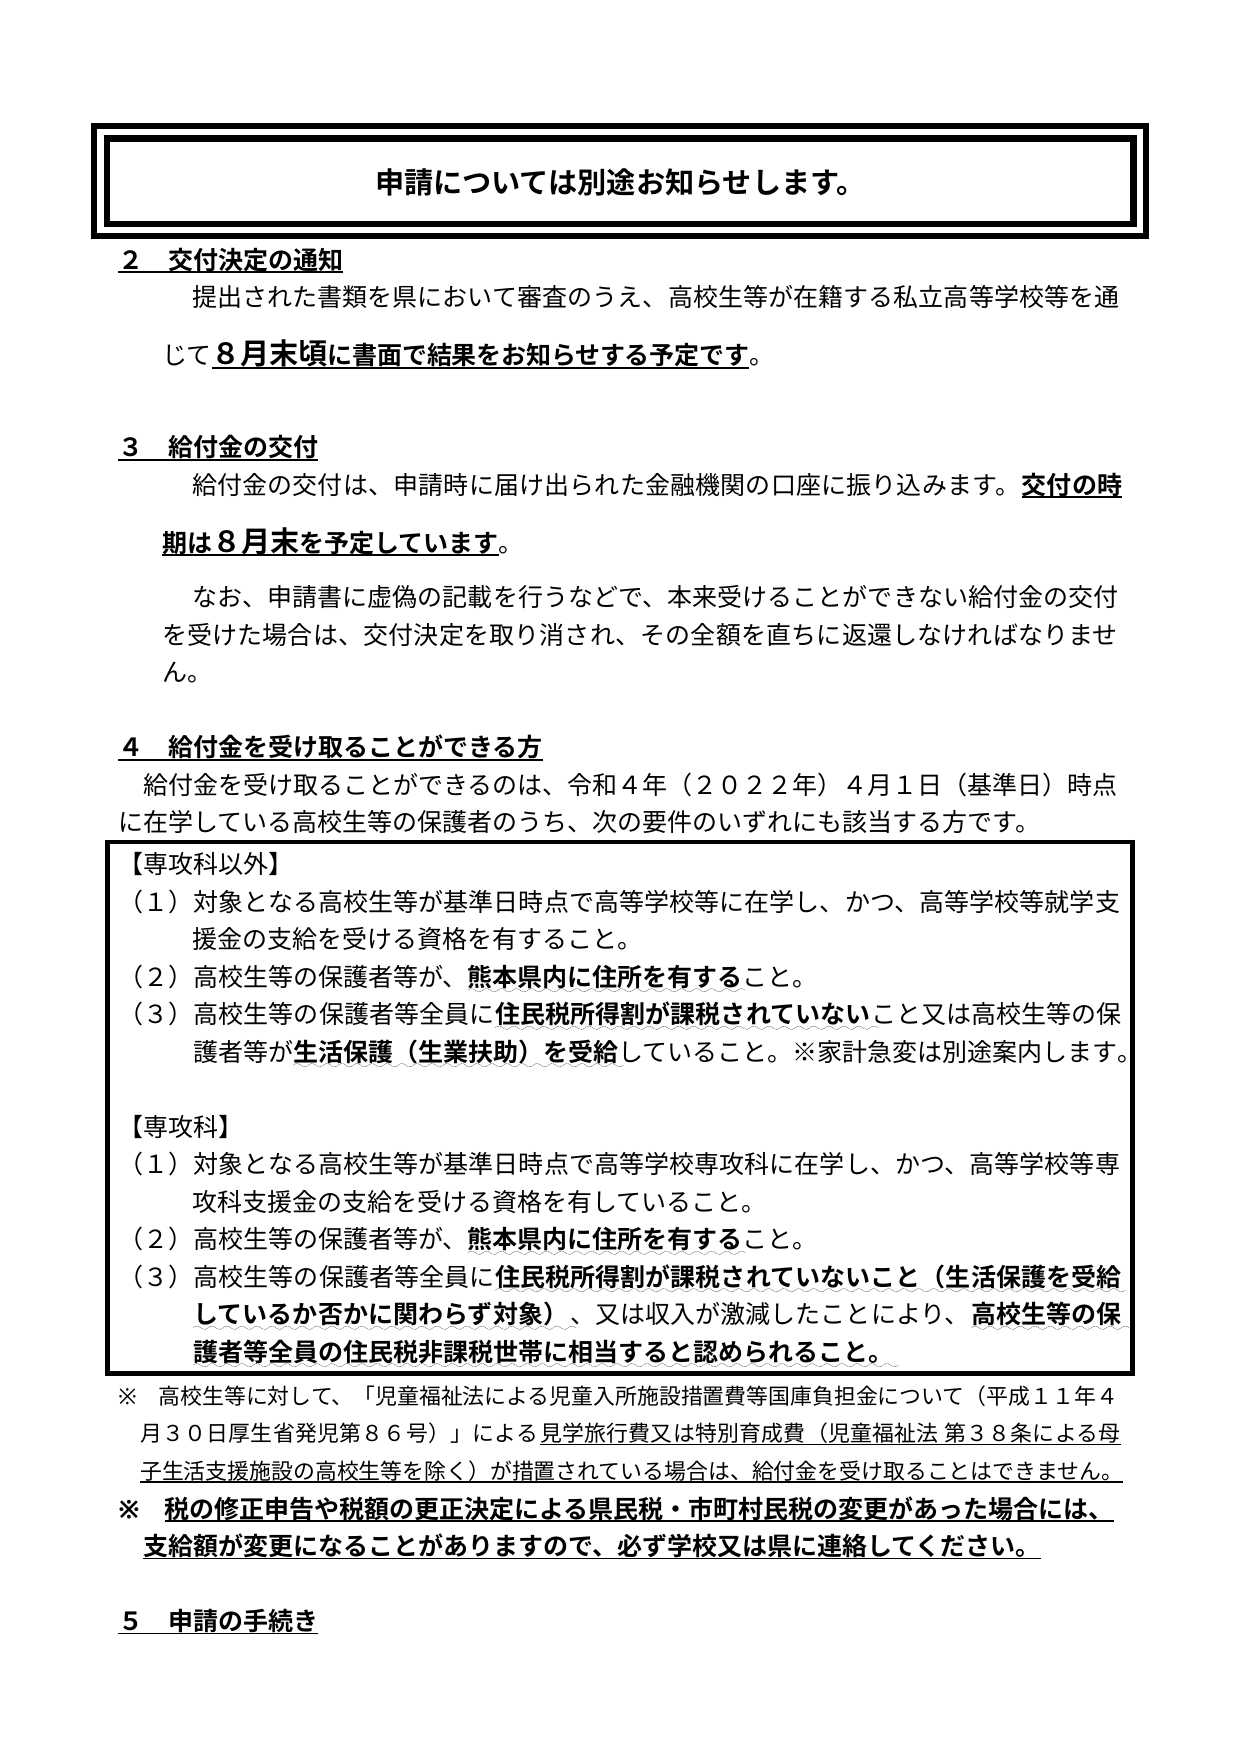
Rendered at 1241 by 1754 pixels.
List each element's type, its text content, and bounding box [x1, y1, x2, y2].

text ４ 給付金を受け取ることができる方 [118, 727, 1122, 764]
text 給付金の交付は、申請時に届け出られた金融機関の口座に振り込みます。交付の時期は８月末を予定しています。 [162, 464, 1122, 577]
text （１）対象となる高校生等が基準日時点で高等学校等に在学し、かつ、高等学校等就学支援金の支給を受ける資格を有すること。 [118, 882, 1122, 957]
text 提出された書類を県において審査のうえ、高校生等が在籍する私立高等学校等を通じて８月末頃に書面で結果をお知らせする予定です。 [162, 277, 1122, 389]
text 給付金を受け取ることができるのは、令和４年（２０２２年）４月１日（基準日）時点に在学している高校生等の保護者のうち、次の要件のいずれにも該当する方です。 [118, 764, 1122, 839]
text ※ 税の修正申告や税額の更正決定による県民税・市町村民税の変更があった場合には、支給額が変更になることがありますので、必ず学校又は県に連絡してください。 [118, 1488, 1122, 1563]
text （３）高校生等の保護者等全員に住民税所得割が課税されていないこと（生活保護を受給しているか否かに関わらず対象）、又は収入が激減したことにより、高校生等の保護者等全員の住民税非課税世帯に相当すると認められること。 [110, 1252, 1130, 1371]
text ※ 高校生等に対して、「児童福祉法による児童入所施設措置費等国庫負担金について（平成１１年４月３０日厚生省発児第８６号）」による見学旅行費又は特別育成費（児童福祉法 第３８条による母子生活支援施設の高校生等を除く）が措置されている場合は、給付金を受け取ることはできません。 [118, 1376, 1122, 1488]
text （２）高校生等の保護者等が、熊本県内に住所を有すること。 [118, 1219, 1122, 1252]
text なお、申請書に虚偽の記載を行うなどで、本来受けることができない給付金の交付を受けた場合は、交付決定を取り消され、その全額を直ちに返還しなければなりません。 [162, 577, 1122, 689]
text （３）高校生等の保護者等全員に住民税所得割が課税されていないこと又は高校生等の保護者等が生活保護（生業扶助）を受給していること。※家計急変は別途案内します。 [118, 994, 1122, 1069]
text 申請については別途お知らせします。 [97, 129, 1143, 233]
text 【専攻科】 [118, 1107, 1122, 1144]
text 【専攻科以外】 [110, 844, 1130, 882]
text （１）対象となる高校生等が基準日時点で高等学校専攻科に在学し、かつ、高等学校等専攻科支援金の支給を受ける資格を有していること。 [118, 1144, 1122, 1219]
text ２ 交付決定の通知 [118, 239, 1122, 277]
text ５ 申請の手続き [118, 1601, 1122, 1638]
text ３ 給付金の交付 [118, 427, 1122, 464]
text （２）高校生等の保護者等が、熊本県内に住所を有すること。 [118, 957, 1122, 994]
